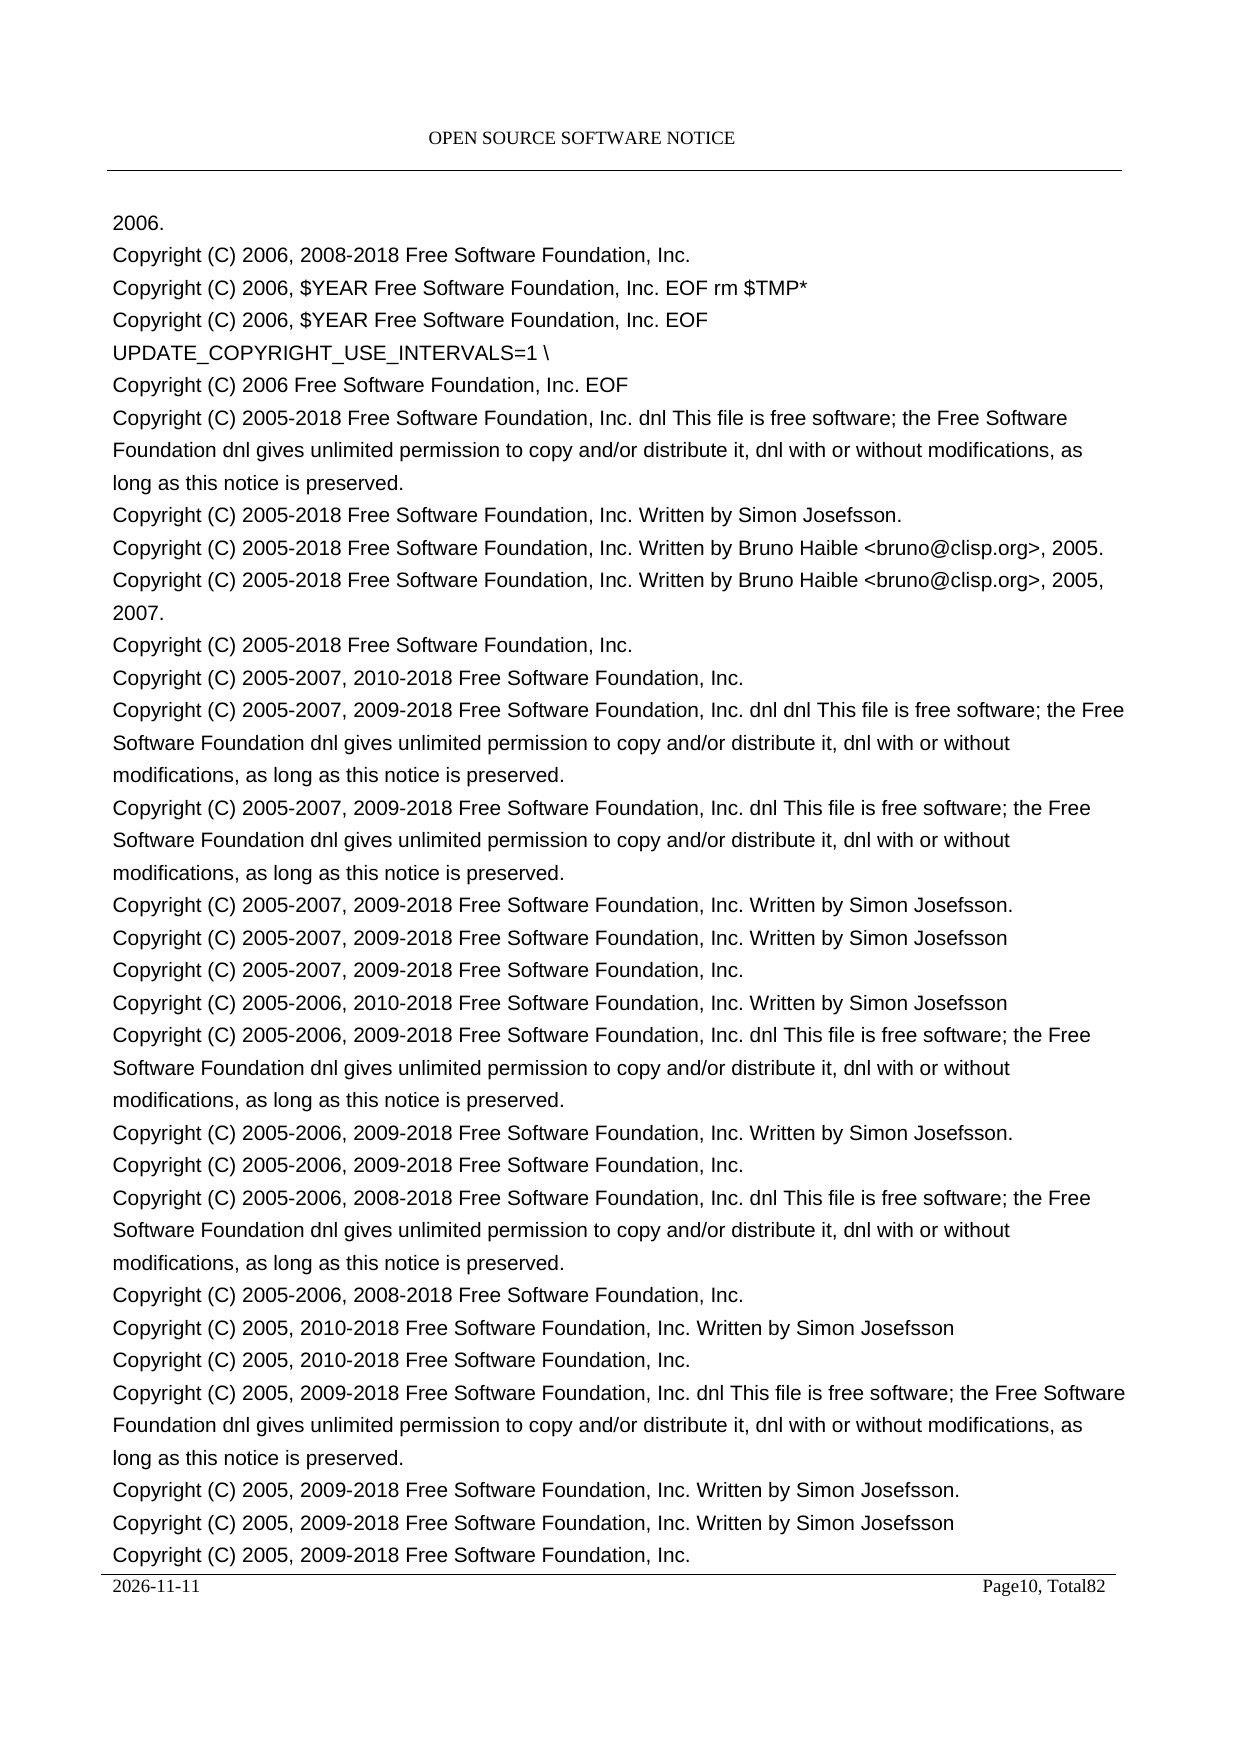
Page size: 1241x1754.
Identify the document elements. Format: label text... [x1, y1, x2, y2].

text Copyright (C) 2005-2018 Free Software Foundation, Inc. dnl This file is free software; the Free Software Foundation dnl gives unlimited permission to copy and/or distribute it, dnl with or without modifications, as long as this notice is preserved. [112, 401, 1128, 499]
text Copyright (C) 2005-2007, 2009-2018 Free Software Foundation, Inc. Written by Simon Josefsson [112, 921, 1128, 954]
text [112, 206, 1128, 239]
text Copyright (C) 2006, $YEAR Free Software Foundation, Inc. EOF rm $TMP* [112, 271, 1128, 304]
text Copyright (C) 2005-2018 Free Software Foundation, Inc. Written by Bruno Haible <bruno@clisp.org>, 2005, 2007. [112, 564, 1128, 629]
text Copyright (C) 2005-2006, 2009-2018 Free Software Foundation, Inc. [112, 1149, 1128, 1181]
text Copyright (C) 2005, 2009-2018 Free Software Foundation, Inc. [112, 1539, 1128, 1571]
text Copyright (C) 2005-2018 Free Software Foundation, Inc. Written by Simon Josefsson. [112, 499, 1128, 531]
text Copyright (C) 2005-2018 Free Software Foundation, Inc. [112, 629, 1128, 661]
text Copyright (C) 2005-2006, 2009-2018 Free Software Foundation, Inc. dnl This file is free software; the Free Software Foundation dnl gives unlimited permission to copy and/or distribute it, dnl with or without modifications, as long as this notice is preserved. [112, 1019, 1128, 1116]
text Copyright (C) 2006 Free Software Foundation, Inc. EOF [112, 369, 1128, 401]
text Copyright (C) 2005-2007, 2009-2018 Free Software Foundation, Inc. dnl dnl This file is free software; the Free Software Foundation dnl gives unlimited permission to copy and/or distribute it, dnl with or without modifications, as long as this notice is preserved. [112, 694, 1128, 791]
text Copyright (C) 2005, 2010-2018 Free Software Foundation, Inc. Written by Simon Josefsson [112, 1311, 1128, 1344]
text Copyright (C) 2006, 2008-2018 Free Software Foundation, Inc. [112, 239, 1128, 271]
text Copyright (C) 2005, 2009-2018 Free Software Foundation, Inc. dnl This file is free software; the Free Software Foundation dnl gives unlimited permission to copy and/or distribute it, dnl with or without modifications, as long as this notice is preserved. [112, 1376, 1128, 1474]
text Copyright (C) 2005, 2010-2018 Free Software Foundation, Inc. [112, 1344, 1128, 1376]
text Copyright (C) 2005-2006, 2008-2018 Free Software Foundation, Inc. dnl This file is free software; the Free Software Foundation dnl gives unlimited permission to copy and/or distribute it, dnl with or without modifications, as long as this notice is preserved. [112, 1181, 1128, 1279]
text Copyright (C) 2005-2007, 2009-2018 Free Software Foundation, Inc. Written by Simon Josefsson. [112, 889, 1128, 921]
text Copyright (C) 2005-2007, 2009-2018 Free Software Foundation, Inc. dnl This file is free software; the Free Software Foundation dnl gives unlimited permission to copy and/or distribute it, dnl with or without modifications, as long as this notice is preserved. [112, 791, 1128, 889]
text Copyright (C) 2005-2007, 2009-2018 Free Software Foundation, Inc. [112, 954, 1128, 986]
text Copyright (C) 2005-2006, 2010-2018 Free Software Foundation, Inc. Written by Simon Josefsson [112, 986, 1128, 1019]
text Copyright (C) 2005, 2009-2018 Free Software Foundation, Inc. Written by Simon Josefsson. [112, 1474, 1128, 1506]
text Copyright (C) 2005-2007, 2010-2018 Free Software Foundation, Inc. [112, 661, 1128, 694]
text Copyright (C) 2005-2006, 2009-2018 Free Software Foundation, Inc. Written by Simon Josefsson. [112, 1116, 1128, 1149]
text Copyright (C) 2005-2018 Free Software Foundation, Inc. Written by Bruno Haible <bruno@clisp.org>, 2005. [112, 531, 1128, 564]
text Copyright (C) 2005, 2009-2018 Free Software Foundation, Inc. Written by Simon Josefsson [112, 1506, 1128, 1539]
text Copyright (C) 2005-2006, 2008-2018 Free Software Foundation, Inc. [112, 1279, 1128, 1311]
text Copyright (C) 2006, $YEAR Free Software Foundation, Inc. EOF UPDATE_COPYRIGHT_USE_INTERVALS=1 \ [112, 304, 1128, 369]
